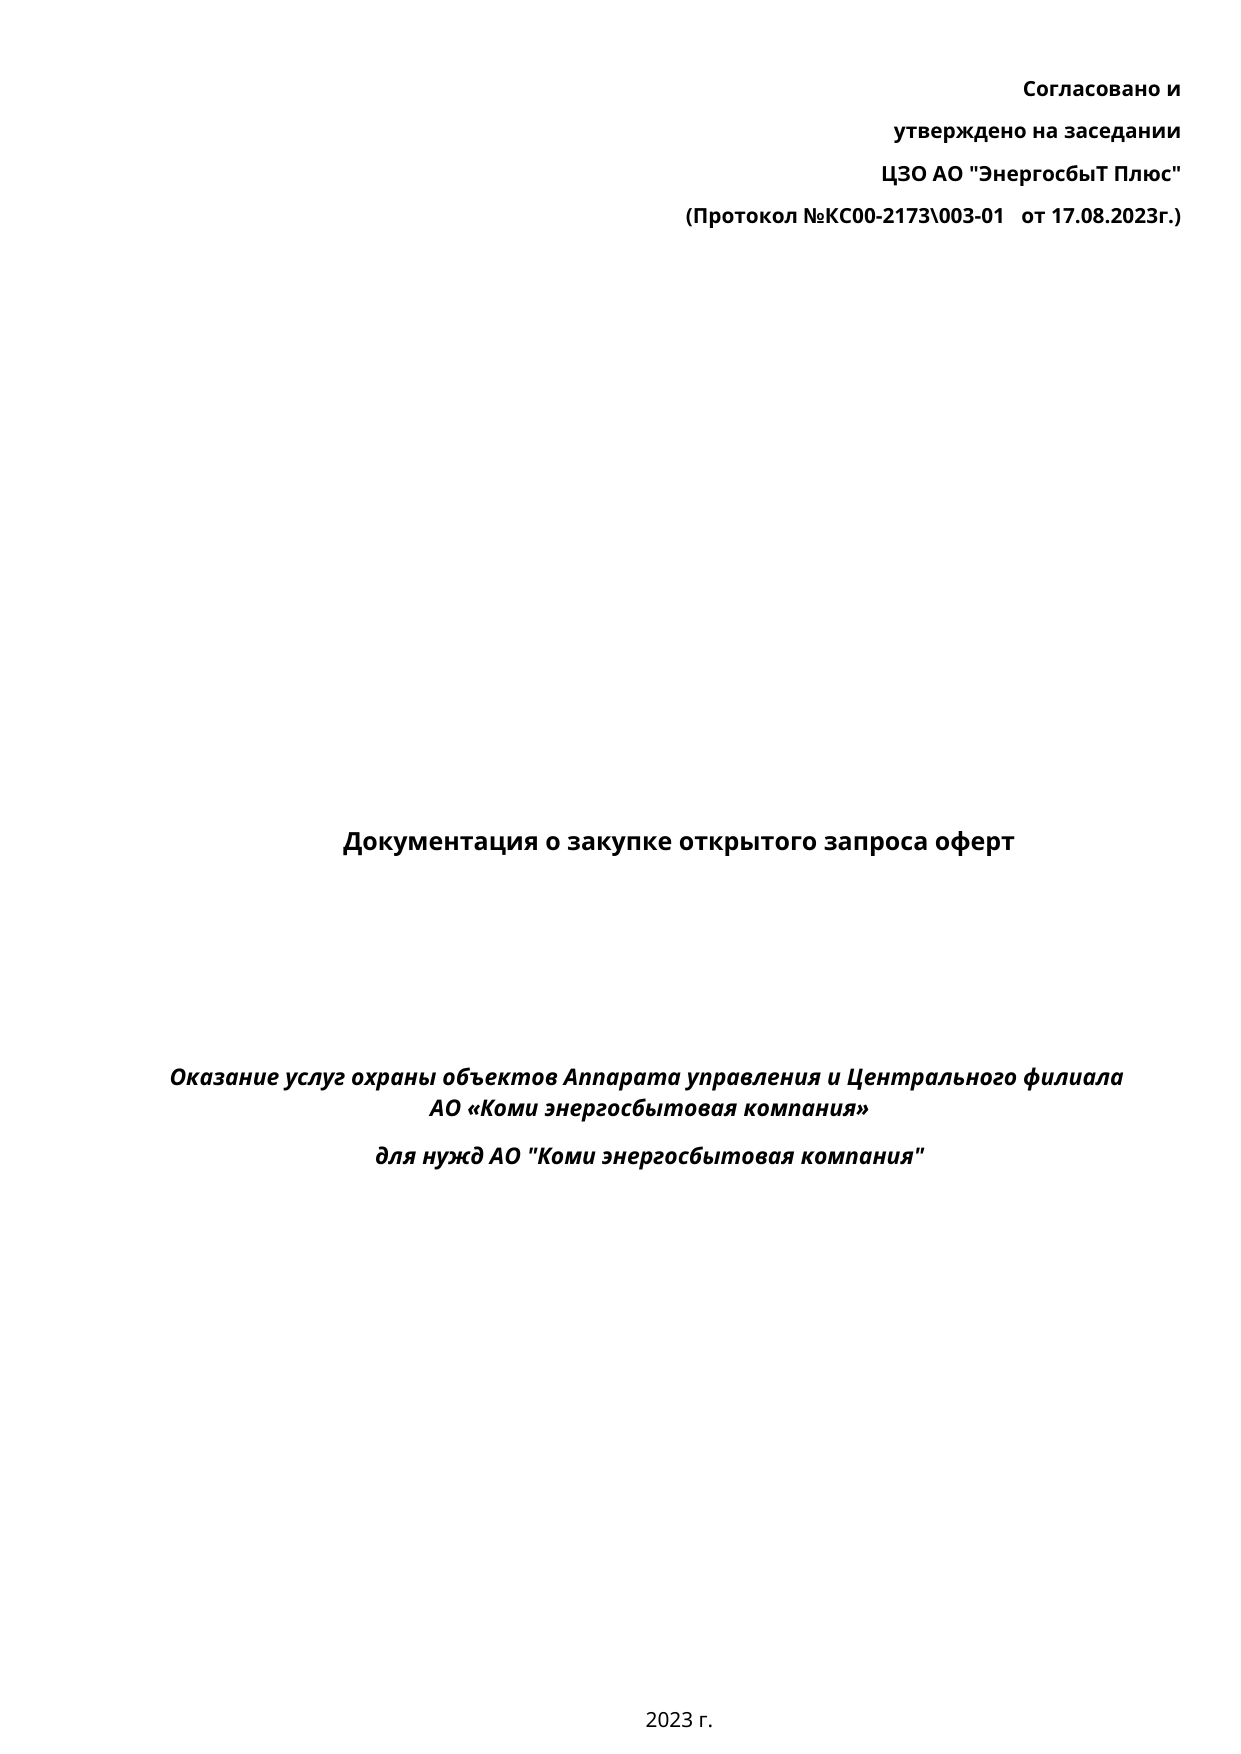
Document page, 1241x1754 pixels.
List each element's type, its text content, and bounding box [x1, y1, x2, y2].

text Документация о закупке открытого запроса оферт [118, 823, 1181, 857]
text Согласовано и [474, 74, 1181, 102]
text для нужд АО "Коми энергосбытовая компания" [118, 1140, 1181, 1171]
text ЦЗО АО "ЭнергосбыТ Плюс" [474, 159, 1181, 187]
text (Протокол №КС00-2173\003-01 от 17.08.2023г.) [474, 202, 1181, 230]
text 2023 г. [118, 1705, 1181, 1733]
text утверждено на заседании [474, 116, 1181, 145]
text Оказание услуг охраны объектов Аппарата управления и Центрального филиала АО «Коми энергосбытовая компания» [118, 1061, 1181, 1123]
